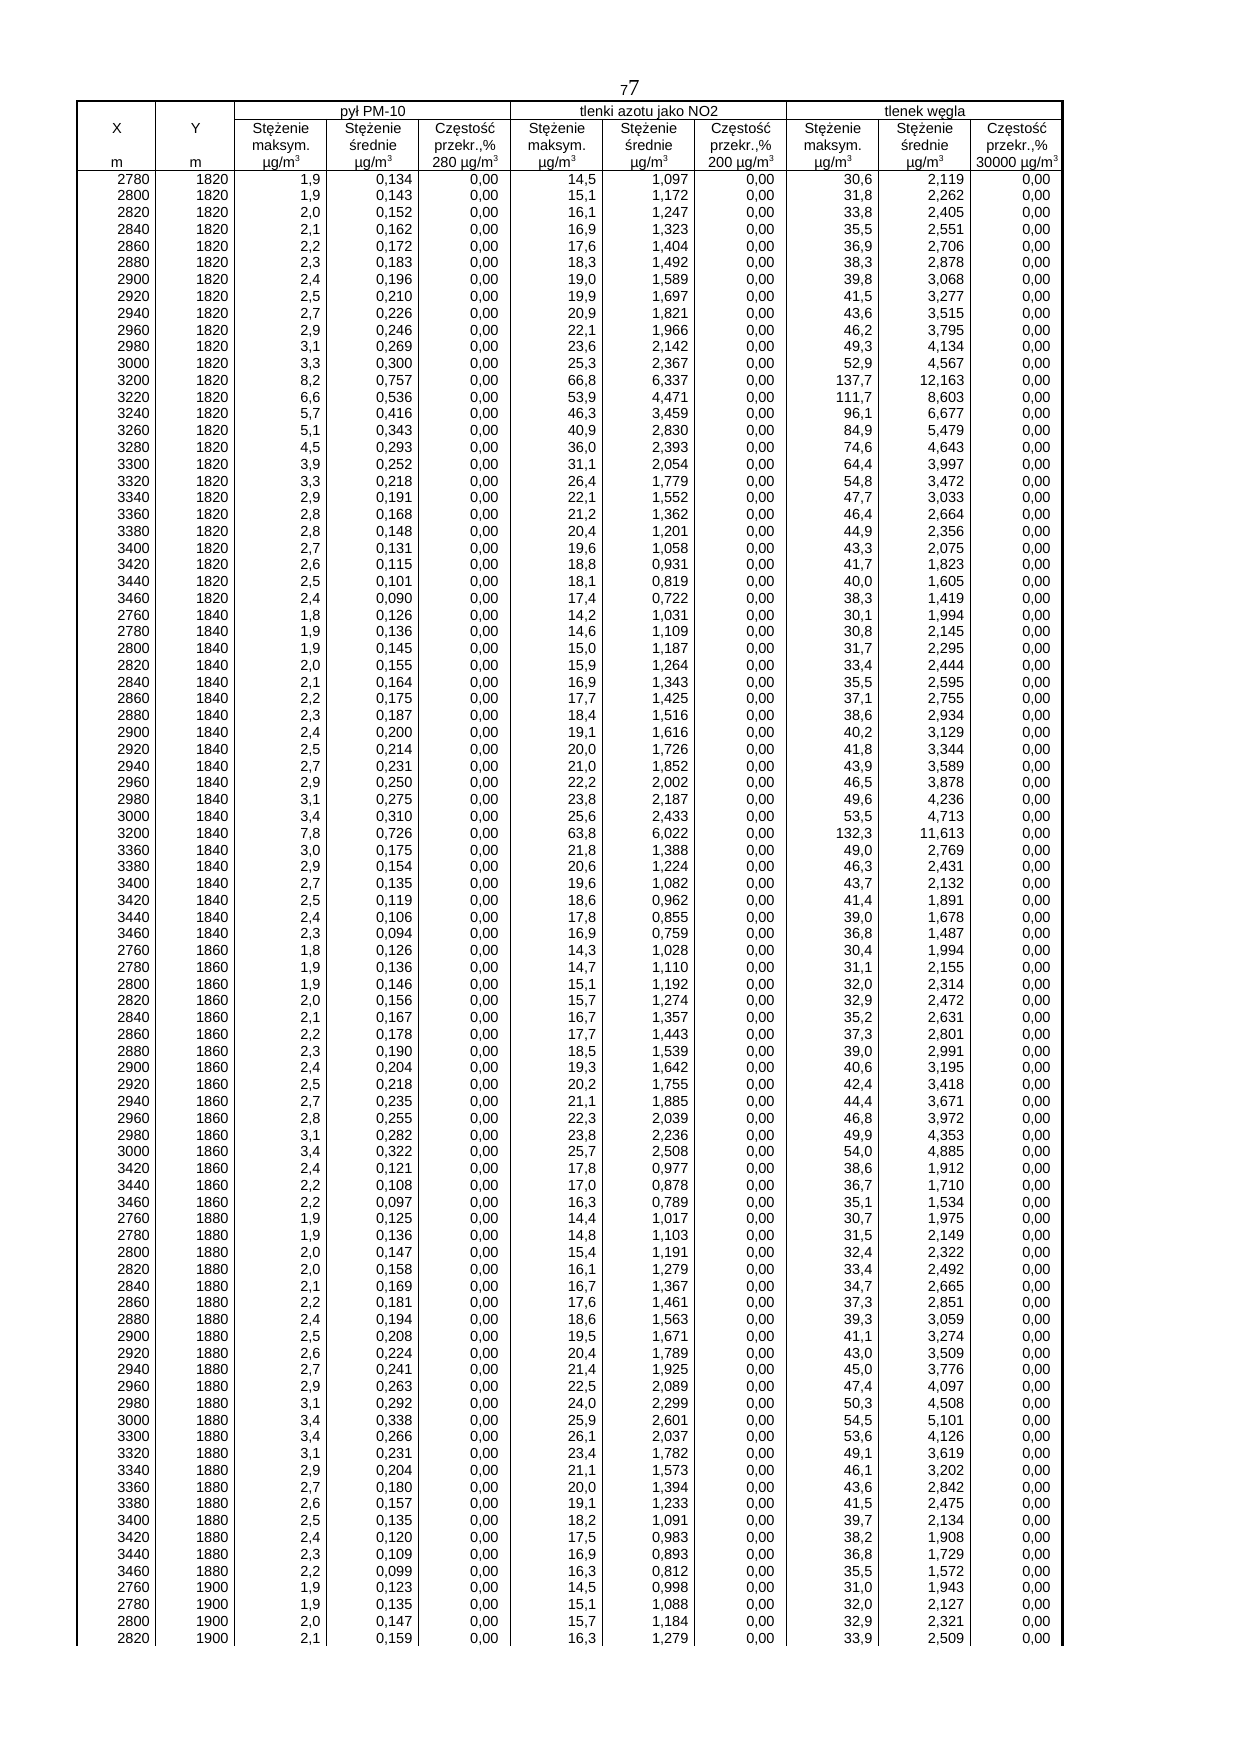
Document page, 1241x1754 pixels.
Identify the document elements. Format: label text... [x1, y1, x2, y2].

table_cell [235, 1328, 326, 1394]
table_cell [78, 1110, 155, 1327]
table_cell X [78, 119, 155, 153]
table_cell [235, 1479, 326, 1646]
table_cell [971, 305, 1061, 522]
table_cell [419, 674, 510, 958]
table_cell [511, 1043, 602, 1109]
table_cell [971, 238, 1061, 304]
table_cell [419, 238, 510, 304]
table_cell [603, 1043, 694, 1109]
table_cell Częstość przekr.,% [419, 120, 510, 153]
table_cell µg/m3 [603, 154, 694, 170]
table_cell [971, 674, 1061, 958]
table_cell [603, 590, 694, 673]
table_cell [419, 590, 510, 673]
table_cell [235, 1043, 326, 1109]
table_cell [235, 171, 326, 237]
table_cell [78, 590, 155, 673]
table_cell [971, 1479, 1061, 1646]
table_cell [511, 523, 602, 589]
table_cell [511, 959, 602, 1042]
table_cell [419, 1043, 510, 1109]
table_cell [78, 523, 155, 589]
table_cell Stężenie maksym. [511, 120, 602, 153]
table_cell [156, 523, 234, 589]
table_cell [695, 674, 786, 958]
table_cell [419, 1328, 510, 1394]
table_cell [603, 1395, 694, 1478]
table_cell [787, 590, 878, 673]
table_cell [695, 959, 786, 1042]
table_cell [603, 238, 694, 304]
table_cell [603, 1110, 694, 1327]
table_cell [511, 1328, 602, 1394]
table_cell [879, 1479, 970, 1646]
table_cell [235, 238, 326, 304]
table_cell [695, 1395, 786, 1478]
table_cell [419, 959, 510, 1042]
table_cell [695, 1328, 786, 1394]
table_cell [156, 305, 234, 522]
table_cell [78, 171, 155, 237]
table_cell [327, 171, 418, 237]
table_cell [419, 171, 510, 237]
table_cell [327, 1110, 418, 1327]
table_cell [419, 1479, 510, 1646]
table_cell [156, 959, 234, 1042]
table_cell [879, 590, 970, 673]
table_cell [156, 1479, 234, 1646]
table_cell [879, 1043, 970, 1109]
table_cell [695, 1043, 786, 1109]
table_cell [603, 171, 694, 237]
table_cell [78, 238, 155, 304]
table_cell µg/m3 [879, 154, 970, 170]
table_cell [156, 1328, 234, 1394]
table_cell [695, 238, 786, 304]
table_cell 30000 µg/m3 [971, 154, 1061, 170]
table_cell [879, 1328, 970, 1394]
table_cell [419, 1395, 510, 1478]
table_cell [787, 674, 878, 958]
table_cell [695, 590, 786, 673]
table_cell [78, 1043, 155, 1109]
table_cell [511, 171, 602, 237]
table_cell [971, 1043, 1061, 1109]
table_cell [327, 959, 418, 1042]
table_header tlenek węgla [787, 102, 1061, 119]
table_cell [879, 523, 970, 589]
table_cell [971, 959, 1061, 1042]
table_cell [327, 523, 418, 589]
table_header [78, 102, 155, 119]
table_cell 280 µg/m3 [419, 154, 510, 170]
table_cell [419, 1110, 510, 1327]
table_cell Y [156, 119, 234, 153]
table_header pył PM-10 [235, 102, 510, 119]
table_cell Częstość przekr.,% [971, 120, 1061, 153]
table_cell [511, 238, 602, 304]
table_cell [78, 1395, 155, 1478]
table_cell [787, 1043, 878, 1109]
table_cell Stężenie maksym. [235, 120, 326, 153]
table_header tlenki azotu jako NO2 [511, 102, 786, 119]
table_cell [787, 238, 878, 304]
table_cell Częstość przekr.,% [695, 120, 786, 153]
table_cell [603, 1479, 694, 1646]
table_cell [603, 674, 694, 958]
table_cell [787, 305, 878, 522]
table_cell Stężenie średnie [603, 120, 694, 153]
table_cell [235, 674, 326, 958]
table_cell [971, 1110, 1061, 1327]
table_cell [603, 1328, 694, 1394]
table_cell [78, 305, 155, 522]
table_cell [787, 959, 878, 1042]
table_cell m [156, 154, 234, 170]
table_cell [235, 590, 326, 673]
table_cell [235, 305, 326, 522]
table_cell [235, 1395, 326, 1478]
table_cell µg/m3 [235, 154, 326, 170]
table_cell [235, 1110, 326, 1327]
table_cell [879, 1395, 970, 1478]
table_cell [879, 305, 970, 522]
table_header [156, 102, 234, 119]
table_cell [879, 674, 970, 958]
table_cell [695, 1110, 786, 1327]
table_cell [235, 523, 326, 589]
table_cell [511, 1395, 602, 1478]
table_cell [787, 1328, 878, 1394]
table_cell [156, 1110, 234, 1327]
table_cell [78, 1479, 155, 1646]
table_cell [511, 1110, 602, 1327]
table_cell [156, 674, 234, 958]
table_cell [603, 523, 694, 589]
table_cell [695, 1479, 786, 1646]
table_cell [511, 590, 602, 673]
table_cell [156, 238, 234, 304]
table_cell m [78, 154, 155, 170]
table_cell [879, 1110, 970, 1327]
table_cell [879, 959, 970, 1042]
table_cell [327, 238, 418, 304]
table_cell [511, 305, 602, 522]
table_cell Stężenie średnie [327, 120, 418, 153]
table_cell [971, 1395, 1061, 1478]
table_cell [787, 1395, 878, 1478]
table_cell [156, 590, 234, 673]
table_cell µg/m3 [511, 154, 602, 170]
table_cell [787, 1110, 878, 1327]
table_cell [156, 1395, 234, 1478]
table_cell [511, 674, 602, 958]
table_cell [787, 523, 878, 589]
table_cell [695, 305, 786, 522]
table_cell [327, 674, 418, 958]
table_cell Stężenie maksym. [787, 120, 878, 153]
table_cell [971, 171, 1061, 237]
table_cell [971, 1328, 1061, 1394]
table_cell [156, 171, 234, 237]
table_cell µg/m3 [787, 154, 878, 170]
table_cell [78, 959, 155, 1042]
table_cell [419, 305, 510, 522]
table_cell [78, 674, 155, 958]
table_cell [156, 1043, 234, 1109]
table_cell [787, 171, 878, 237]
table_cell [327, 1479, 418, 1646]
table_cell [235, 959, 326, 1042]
table_cell µg/m3 [327, 154, 418, 170]
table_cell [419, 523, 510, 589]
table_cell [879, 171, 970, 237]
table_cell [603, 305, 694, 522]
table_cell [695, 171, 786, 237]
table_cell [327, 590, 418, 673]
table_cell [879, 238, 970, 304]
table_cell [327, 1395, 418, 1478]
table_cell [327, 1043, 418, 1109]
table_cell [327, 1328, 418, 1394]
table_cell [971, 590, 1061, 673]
table_cell Stężenie średnie [879, 120, 970, 153]
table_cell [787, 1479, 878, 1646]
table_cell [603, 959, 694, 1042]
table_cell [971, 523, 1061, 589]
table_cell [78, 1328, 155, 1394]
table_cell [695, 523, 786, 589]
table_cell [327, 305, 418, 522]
table_cell 200 µg/m3 [695, 154, 786, 170]
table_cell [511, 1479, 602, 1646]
